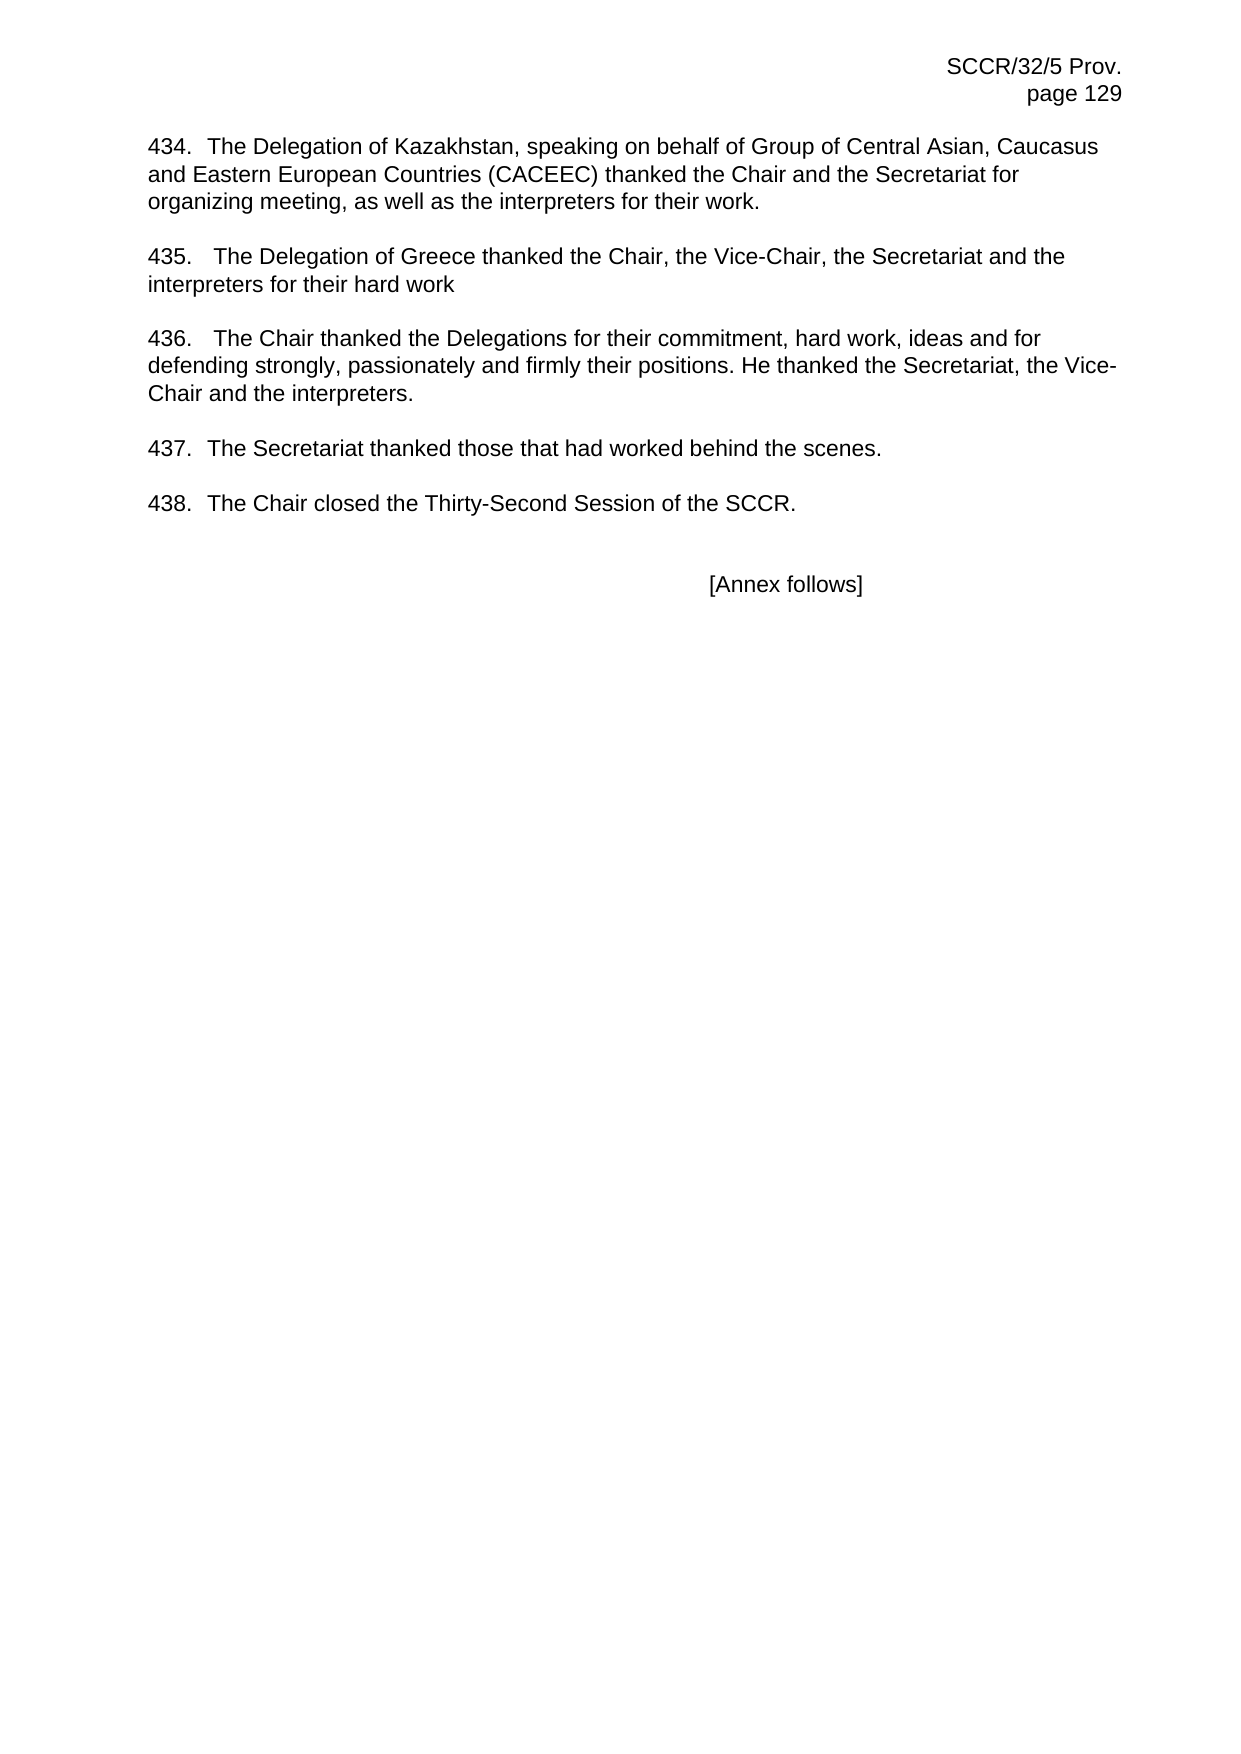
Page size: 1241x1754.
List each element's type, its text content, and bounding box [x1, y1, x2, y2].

list The Delegation of Kazakhstan, speaking on behalf of Group of Central Asian, Caucasus and Eastern European Countries (CACEEC) thanked the Chair and the Secretariat for organizing meeting, as well as the interpreters for their work. [148, 132, 1122, 215]
list The Secretariat thanked those that had worked behind the scenes. [148, 433, 1122, 461]
list The Chair thanked the Delegations for their commitment, hard work, ideas and for defending strongly, passionately and firmly their positions. He thanked the Secretariat, the Vice-Chair and the interpreters. [148, 323, 1122, 406]
text [Annex follows] [709, 571, 1122, 597]
list The Delegation of Greece thanked the Chair, the Vice-Chair, the Secretariat and the interpreters for their hard work [148, 242, 1122, 297]
list The Chair closed the Thirty-Second Session of the SCCR. [148, 488, 1122, 516]
